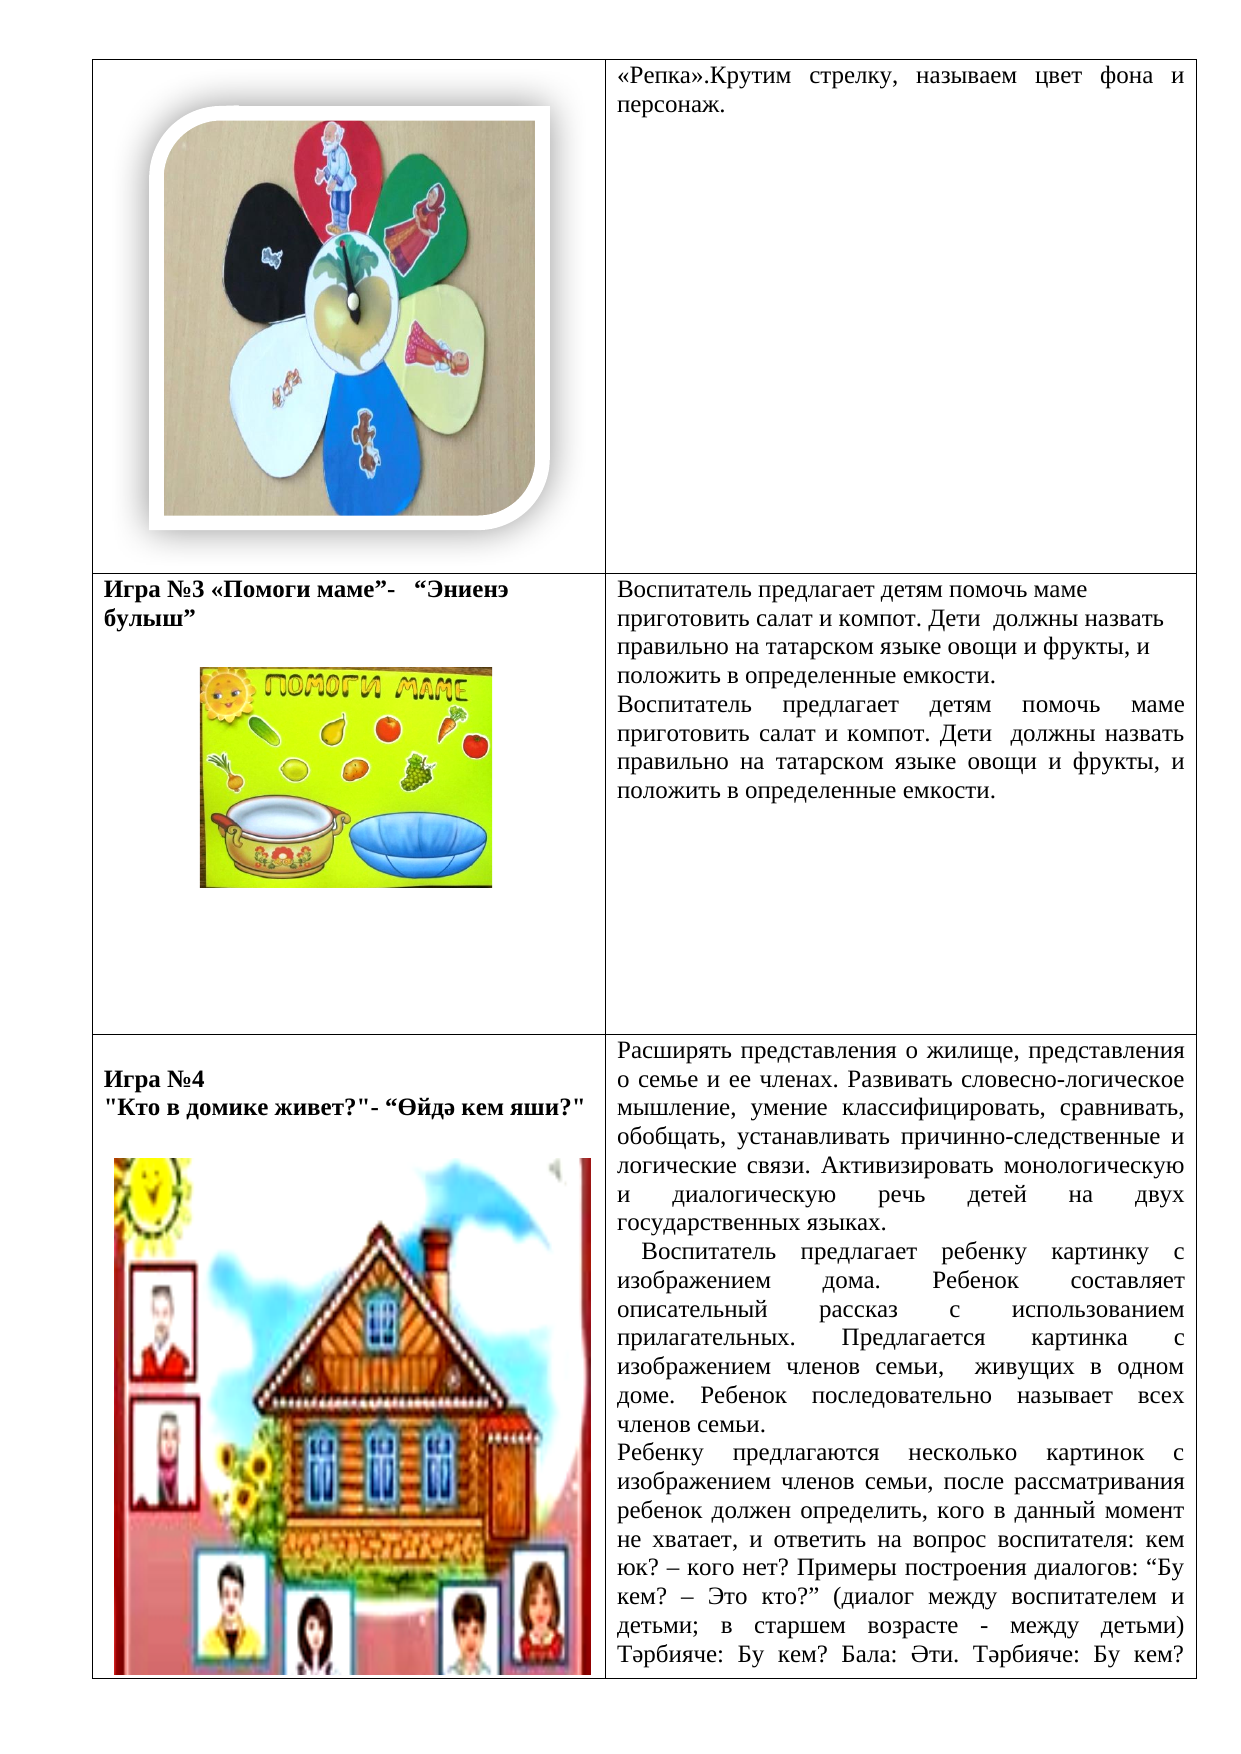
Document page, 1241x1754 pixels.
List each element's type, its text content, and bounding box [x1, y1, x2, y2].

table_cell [606, 60, 1196, 573]
table_cell Игра №3 «Помоги маме”- “Эниенэ булыш” [93, 574, 605, 1034]
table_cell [93, 60, 605, 573]
picture [164, 121, 535, 515]
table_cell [93, 1035, 605, 1678]
table_cell Воспитатель предлагает детям помочь маме приготовить салат и компот. Дети должны назвать правильно на татарском языке овощи и фрукты, и положить в определенные емкости. Воспитатель предлагает детям помочь маме приготовить салат и компот. Дети должны назвать правильно на татарском языке овощи и фрукты, и положить в определенные емкости. [606, 574, 1196, 1034]
